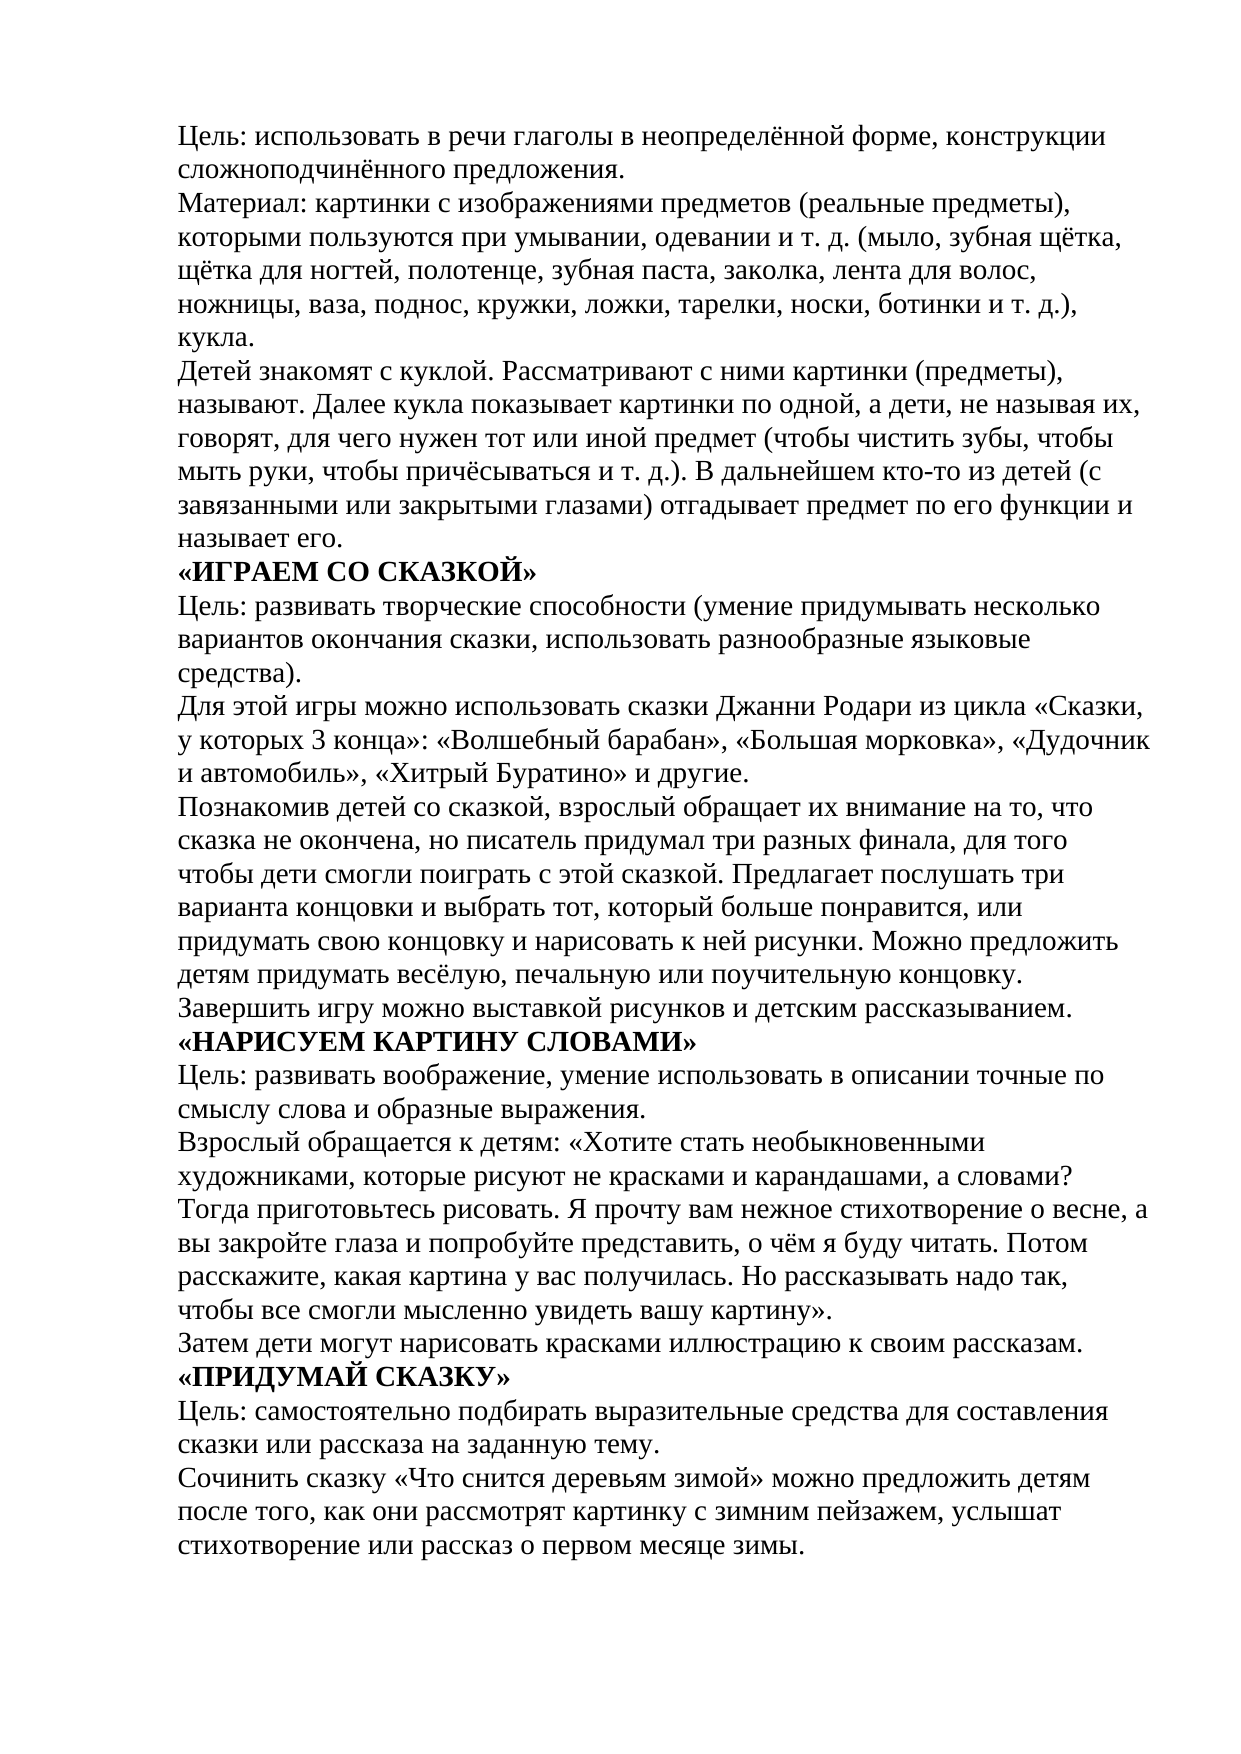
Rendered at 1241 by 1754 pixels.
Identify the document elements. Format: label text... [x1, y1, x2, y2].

text Детей знакомят с куклой. Рассматривают с ними картинки (предметы), называют. Далее кукла показывает картинки по одной, а дети, не называя их, говорят, для чего нужен тот или иной предмет (чтобы чистить зубы, чтобы мыть руки, чтобы причёсываться и т. д.). В дальнейшем кто-то из детей (с завязанными или закрытыми глазами) отгадывает предмет по его функции и называет его. [177, 353, 1152, 554]
text Взрослый обращается к детям: «Хотите стать необыкновенными художниками, которые рисуют не красками и карандашами, а словами? Тогда приготовьтесь рисовать. Я прочту вам нежное стихотворение о весне, а вы закройте глаза и попробуйте представить, о чём я буду читать. Потом расскажите, какая картина у вас получилась. Но рассказывать надо так, чтобы все смогли мысленно увидеть вашу картину». [177, 1124, 1152, 1326]
text Затем дети могут нарисовать красками иллюстрацию к своим рассказам. [177, 1326, 1152, 1359]
text Цель: самостоятельно подбирать выразительные средства для составления сказки или рассказа на заданную тему. [177, 1393, 1152, 1460]
text Цель: развивать творческие способности (умение придумывать несколько вариантов окончания сказки, использовать разнообразные языковые средства). [177, 588, 1152, 688]
text Сочинить сказку «Что снится деревьям зимой» можно предложить детям после того, как они рассмотрят картинку с зимним пейзажем, услышат стихотворение или рассказ о первом месяце зимы. [177, 1460, 1152, 1560]
text «ИГРАЕМ СО СКАЗКОЙ» [177, 554, 1152, 588]
text Материал: картинки с изображениями предметов (реальные предметы), которыми пользуются при умывании, одевании и т. д. (мыло, зубная щётка, щётка для ногтей, полотенце, зубная паста, заколка, лента для волос, ножницы, ваза, поднос, кружки, ложки, тарелки, носки, ботинки и т. д.), кукла. [177, 185, 1152, 353]
text Для этой игры можно использовать сказки Джанни Родари из цикла «Сказки, у которых 3 конца»: «Волшебный барабан», «Большая морковка», «Дудочник и автомобиль», «Хитрый Буратино» и другие. [177, 688, 1152, 789]
text Цель: использовать в речи глаголы в неопределённой форме, конструкции сложноподчинённого предложения. [177, 118, 1152, 185]
text Познакомив детей со сказкой, взрослый обращает их внимание на то, что сказка не окончена, но писатель придумал три разных финала, для того чтобы дети смогли поиграть с этой сказкой. Предлагает послушать три варианта концовки и выбрать тот, который больше понравится, или придумать свою концовку и нарисовать к ней рисунки. Можно предложить детям придумать весёлую, печальную или поучительную концовку. [177, 789, 1152, 990]
text Завершить игру можно выставкой рисунков и детским рассказыванием. [177, 990, 1152, 1024]
text Цель: развивать воображение, умение использовать в описании точные по смыслу слова и образные выражения. [177, 1057, 1152, 1124]
text «ПРИДУМАЙ СКАЗКУ» [177, 1359, 1152, 1393]
text «НАРИСУЕМ КАРТИНУ СЛОВАМИ» [177, 1024, 1152, 1057]
